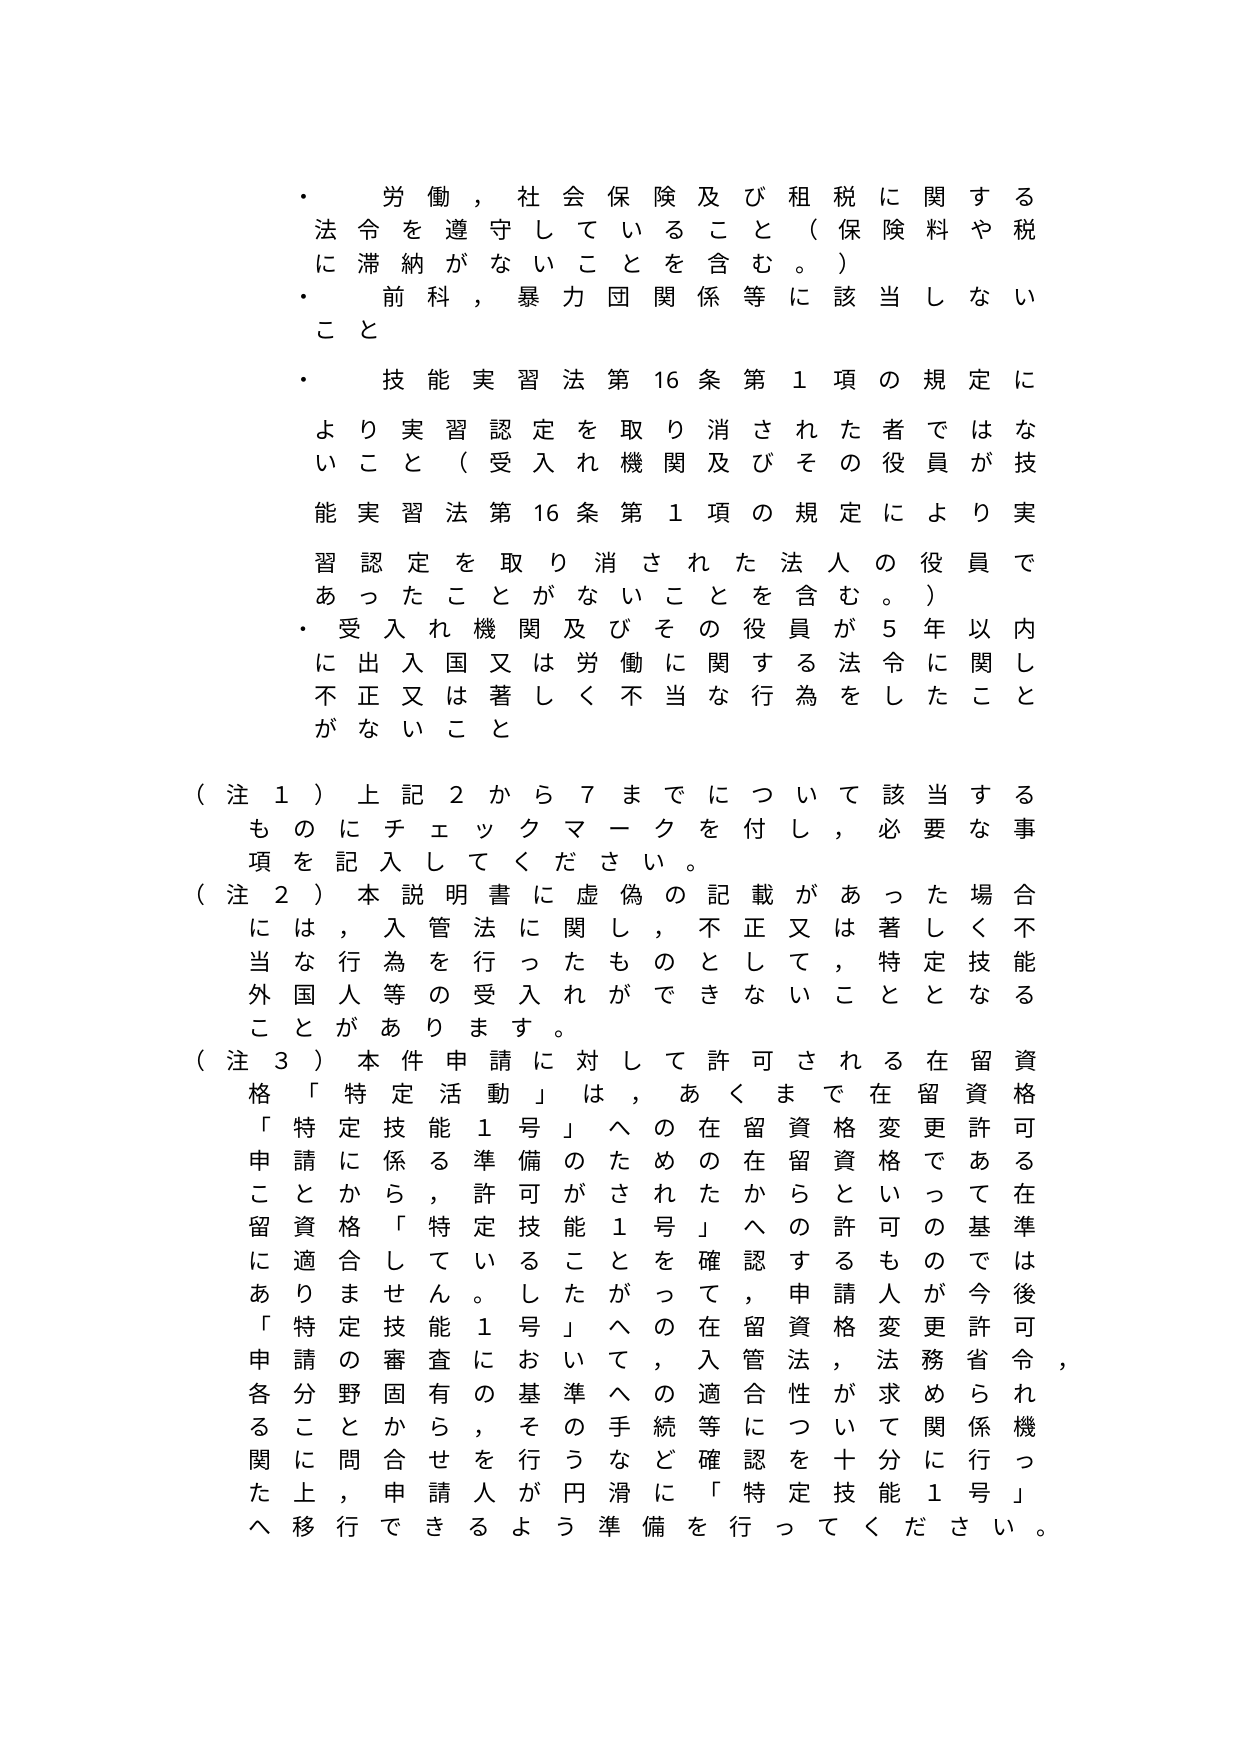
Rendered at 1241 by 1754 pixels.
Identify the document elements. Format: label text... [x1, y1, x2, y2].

text ・ 技能実習法第16条第１項の規定により実習認定を取り消された者ではないこと（受入れ機関及びその役員が技能実習法第16条第１項の規定により実習認定を取り消された法人の役員であったことがないことを含む。） [281, 345, 1058, 611]
text ・ 受入れ機関及びその役員が５年以内に出入国又は労働に関する法令に関し不正又は著しく不当な行為をしたことがないこと [281, 611, 1058, 744]
text ・ 前科，暴力団関係等に該当しないこと [281, 279, 1058, 345]
text （注１）上記２から７までについて該当するものにチェックマークを付し，必要な事項を記入してください。 [183, 777, 1058, 877]
text ・ 労働，社会保険及び租税に関する法令を遵守していること（保険料や税に滞納がないことを含む。） [281, 179, 1058, 279]
text （注２）本説明書に虚偽の記載があった場合には，入管法に関し，不正又は著しく不当な行為を行ったものとして，特定技能外国人等の受入れができないこととなることがあります。 [183, 877, 1058, 1043]
text （注３）本件申請に対して許可される在留資格「特定活動」は，あくまで在留資格「特定技能１号」への在留資格変更許可申請に係る準備のための在留資格であることから，許可がされたからといって在留資格「特定技能１号」への許可の基準に適合していることを確認するものではありません。したがって，申請人が今後「特定技能１号」への在留資格変更許可申請の審査において，入管法，法務省令，各分野固有の基準への適合性が求められることから，その手続等について関係機関に問合せを行うなど確認を十分に行った上，申請人が円滑に「特定技能１号」へ移行できるよう準備を行ってください。 [183, 1043, 1058, 1542]
